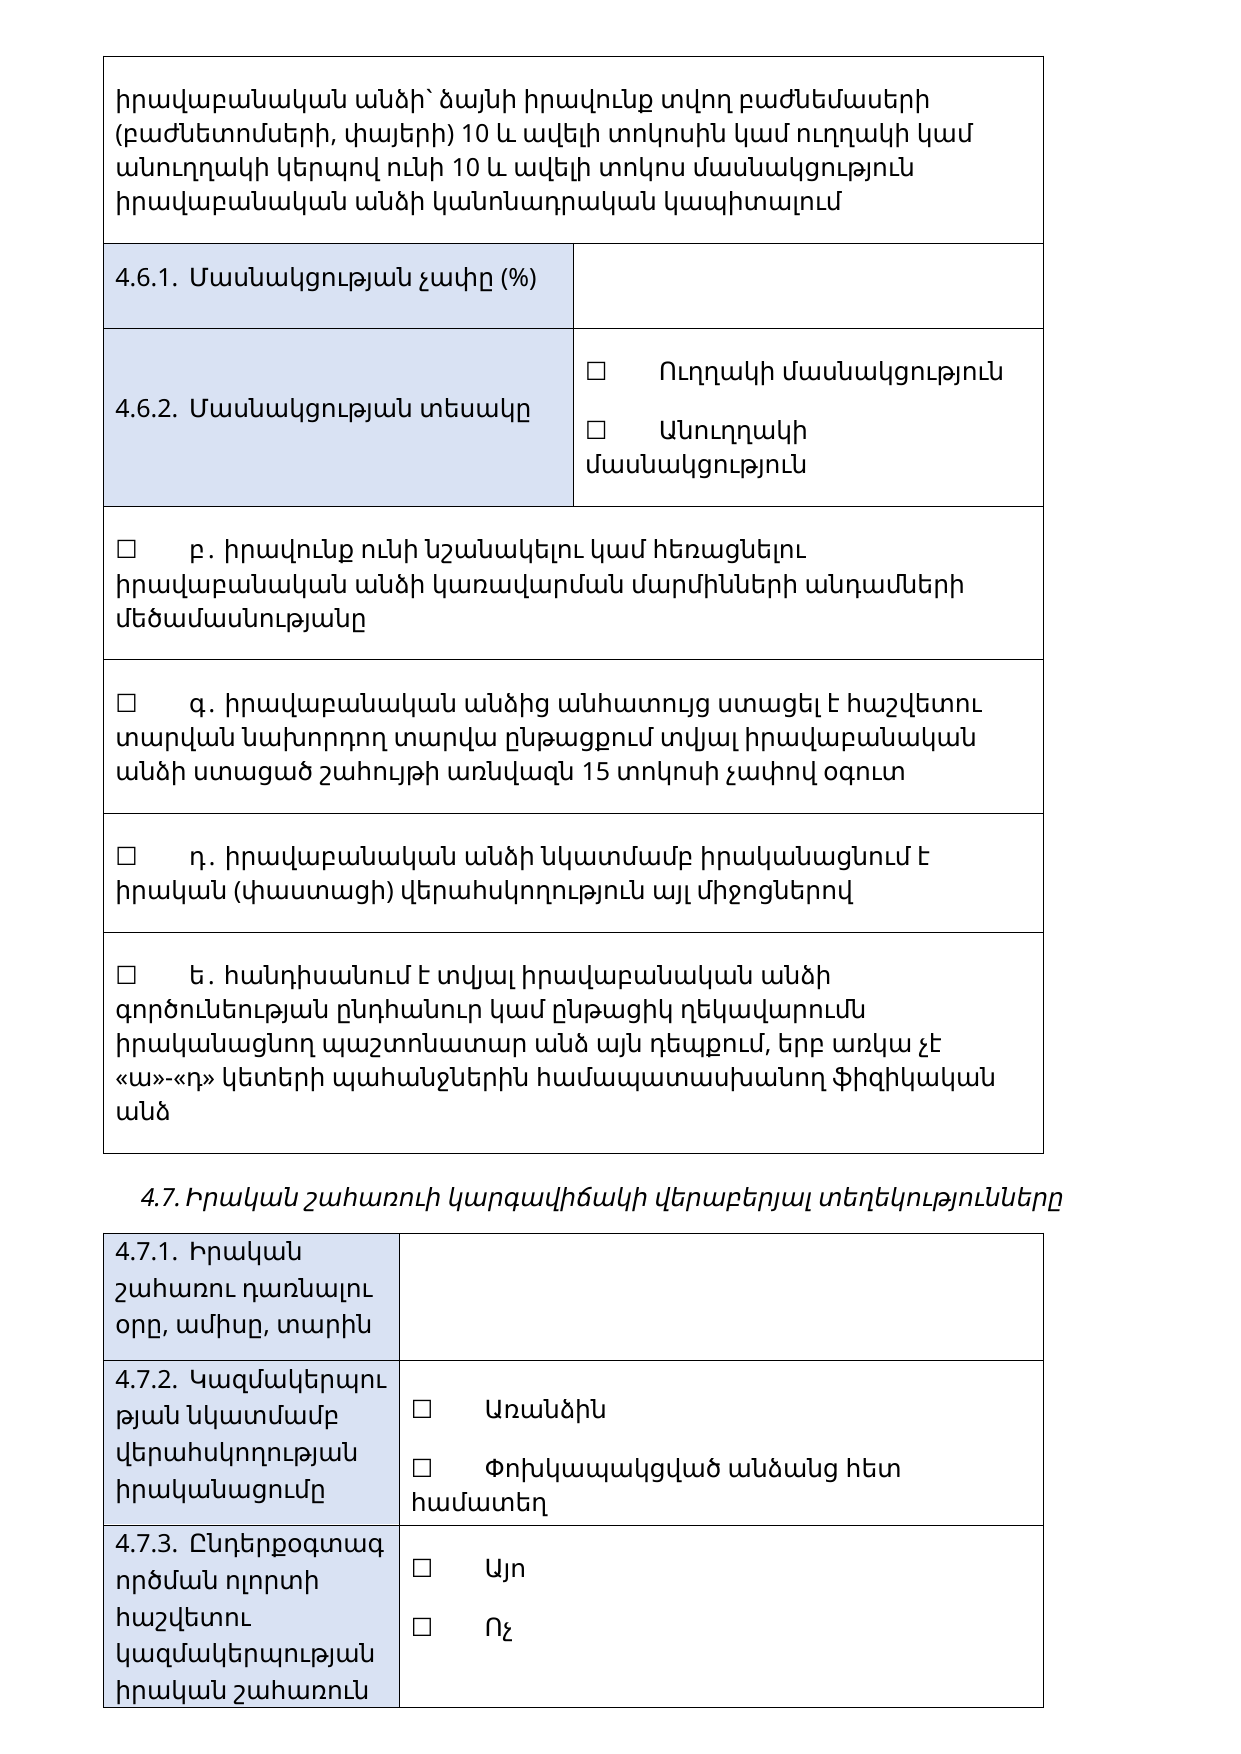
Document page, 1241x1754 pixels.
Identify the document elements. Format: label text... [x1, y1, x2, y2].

table_cell ☐ դ․ իրավաբանական անձի նկատմամբ իրականացնում է իրական (փաստացի) վերահսկողություն այլ միջոցներով [104, 814, 1043, 932]
table_header Իրական շահառու դառնալու օրը, ամիսը, տարին [104, 1234, 399, 1360]
table_cell ☐ Առանձին ☐ Փոխկապակցված անձանց հետ համատեղ [400, 1361, 1043, 1524]
table_cell ☐ ե․ հանդիսանում է տվյալ իրավաբանական անձի գործունեության ընդհանուր կամ ընթացիկ ղեկավարումն իրականացնող պաշտոնատար անձ այն դեպքում, երբ առկա չէ «ա»-«դ» կետերի պահանջներին համապատասխանող ֆիզիկական անձ [104, 933, 1043, 1153]
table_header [104, 57, 1043, 243]
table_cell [104, 1526, 399, 1707]
table_cell Մասնակցության չափը (%) [104, 244, 573, 328]
table_cell ☐ Այո ☐ Ոչ [400, 1526, 1043, 1707]
table_header [400, 1234, 1043, 1360]
table_cell ☐ Ուղղակի մասնակցություն ☐ Անուղղակի մասնակցություն [574, 329, 1043, 506]
table_cell ☐ գ․ իրավաբանական անձից անհատույց ստացել է հաշվետու տարվան նախորդող տարվա ընթացքում տվյալ իրավաբանական անձի ստացած շահույթի առնվազն 15 տոկոսի չափով օգուտ [104, 660, 1043, 813]
table_cell [574, 244, 1043, 328]
table_cell ☐ բ․ իրավունք ունի նշանակելու կամ հեռացնելու իրավաբանական անձի կառավարման մարմինների անդամների մեծամասնությանը [104, 507, 1043, 659]
table_cell Կազմակերպության նկատմամբ վերահսկողության իրականացումը [104, 1361, 399, 1524]
table_cell Մասնակցության տեսակը [104, 329, 573, 506]
list Իրական շահառուի կարգավիճակի վերաբերյալ տեղեկությունները [141, 1179, 1152, 1213]
